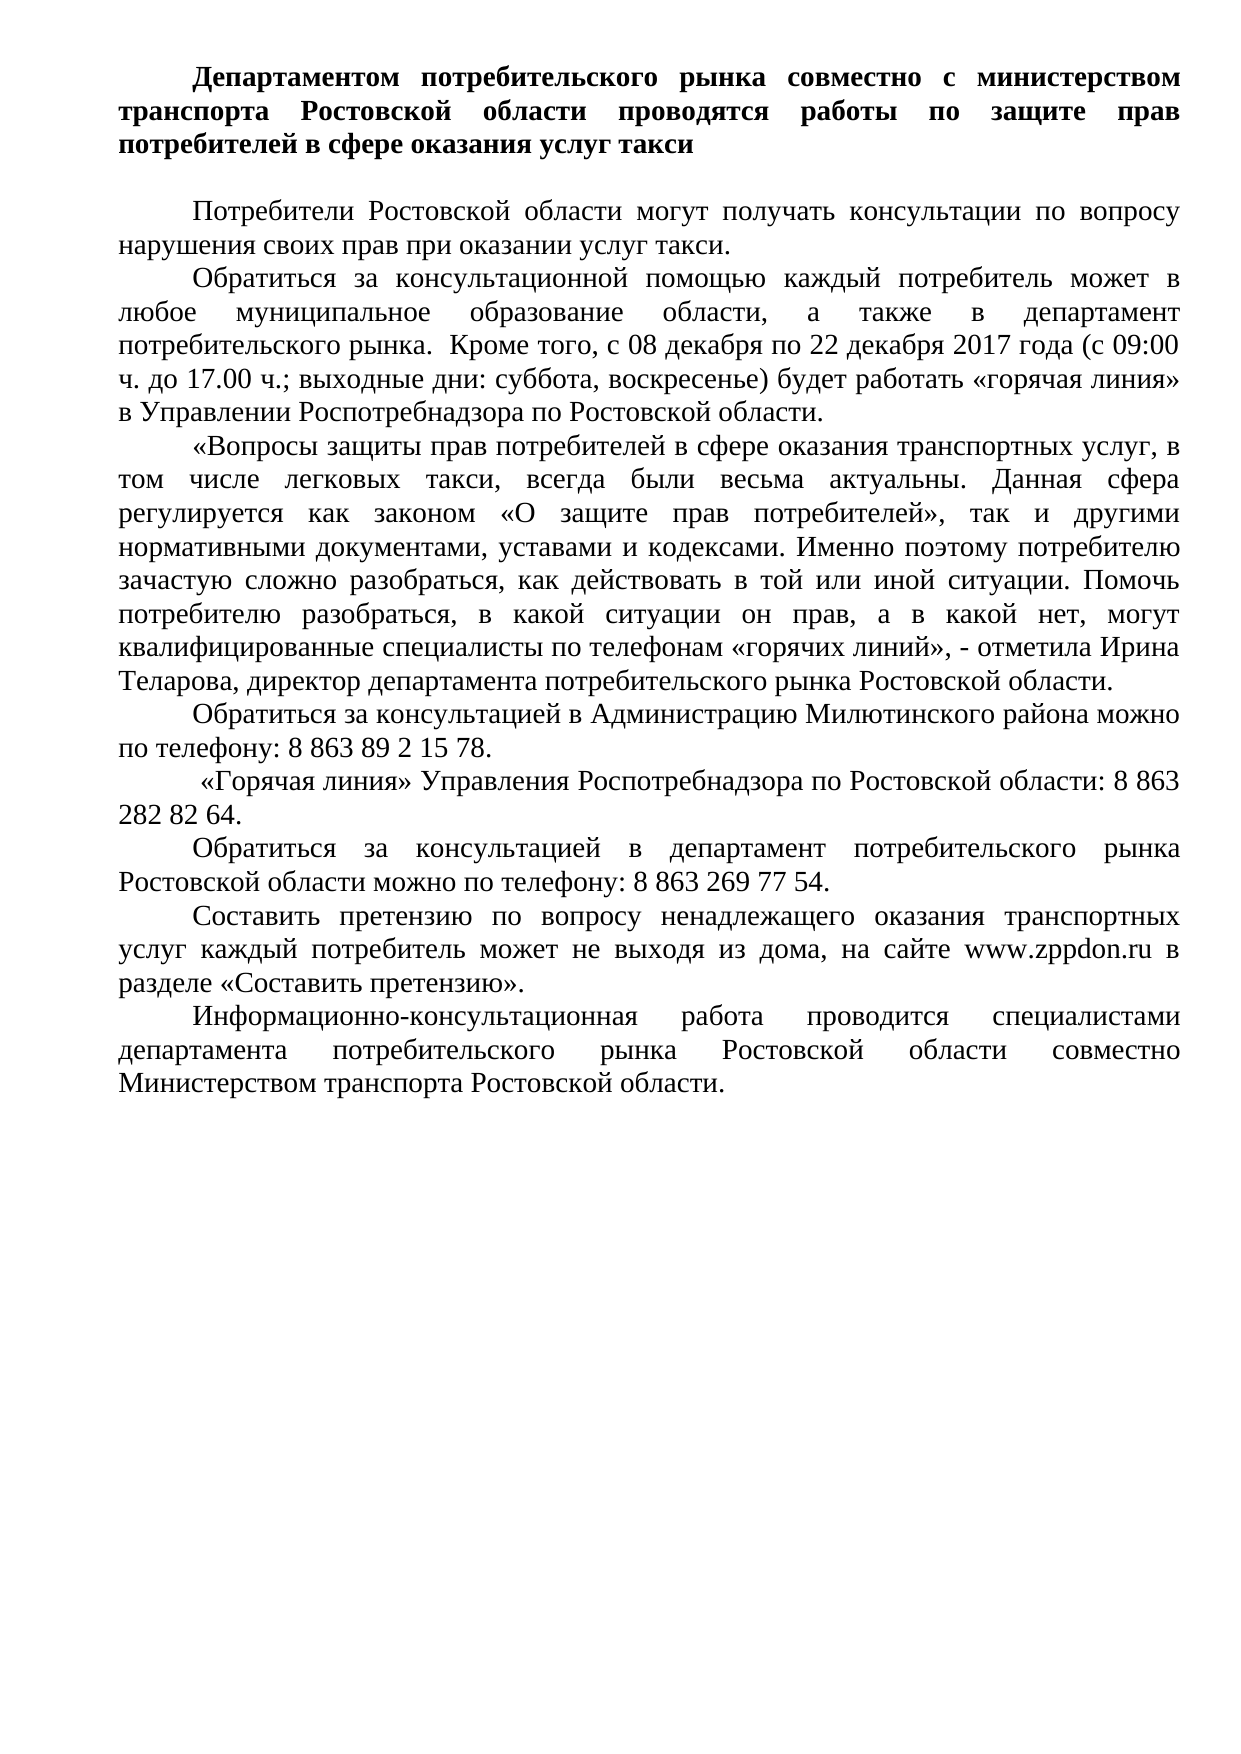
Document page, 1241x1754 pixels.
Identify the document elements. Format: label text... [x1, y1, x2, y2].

text «Горячая линия» Управления Роспотребнадзора по Ростовской области: 8 863 282 82 64. [118, 763, 1181, 831]
text Обратиться за консультацией в департамент потребительского рынка Ростовской области можно по телефону: 8 863 269 77 54. [118, 831, 1181, 898]
text Обратиться за консультационной помощью каждый потребитель может в любое муниципальное образование области, а также в департамент потребительского рынка. Кроме того, с 08 декабря по 22 декабря 2017 года (с 09:00 ч. до 17.00 ч.; выходные дни: суббота, воскресенье) будет работать «горячая линия» в Управлении Роспотребнадзора по Ростовской области. [118, 260, 1181, 428]
text Обратиться за консультацией в Администрацию Милютинского района можно по телефону: 8 863 89 2 15 78. [118, 696, 1181, 763]
text Информационно-консультационная работа проводится специалистами департамента потребительского рынка Ростовской области совместно Министерством транспорта Ростовской области. [118, 998, 1181, 1099]
text Составить претензию по вопросу ненадлежащего оказания транспортных услуг каждый потребитель может не выходя из дома, на сайте www.zppdon.ru в разделе «Составить претензию». [118, 898, 1181, 998]
text Департаментом потребительского рынка совместно с министерством транспорта Ростовской области проводятся работы по защите прав потребителей в сфере оказания услуг такси [118, 59, 1181, 160]
text Потребители Ростовской области могут получать консультации по вопросу нарушения своих прав при оказании услуг такси. [118, 193, 1181, 260]
text «Вопросы защиты прав потребителей в сфере оказания транспортных услуг, в том числе легковых такси, всегда были весьма актуальны. Данная сфера регулируется как законом «О защите прав потребителей», так и другими нормативными документами, уставами и кодексами. Именно поэтому потребителю зачастую сложно разобраться, как действовать в той или иной ситуации. Помочь потребителю разобраться, в какой ситуации он прав, а в какой нет, могут квалифицированные специалисты по телефонам «горячих линий», - отметила Ирина Теларова, директор департамента потребительского рынка Ростовской области. [118, 428, 1181, 696]
